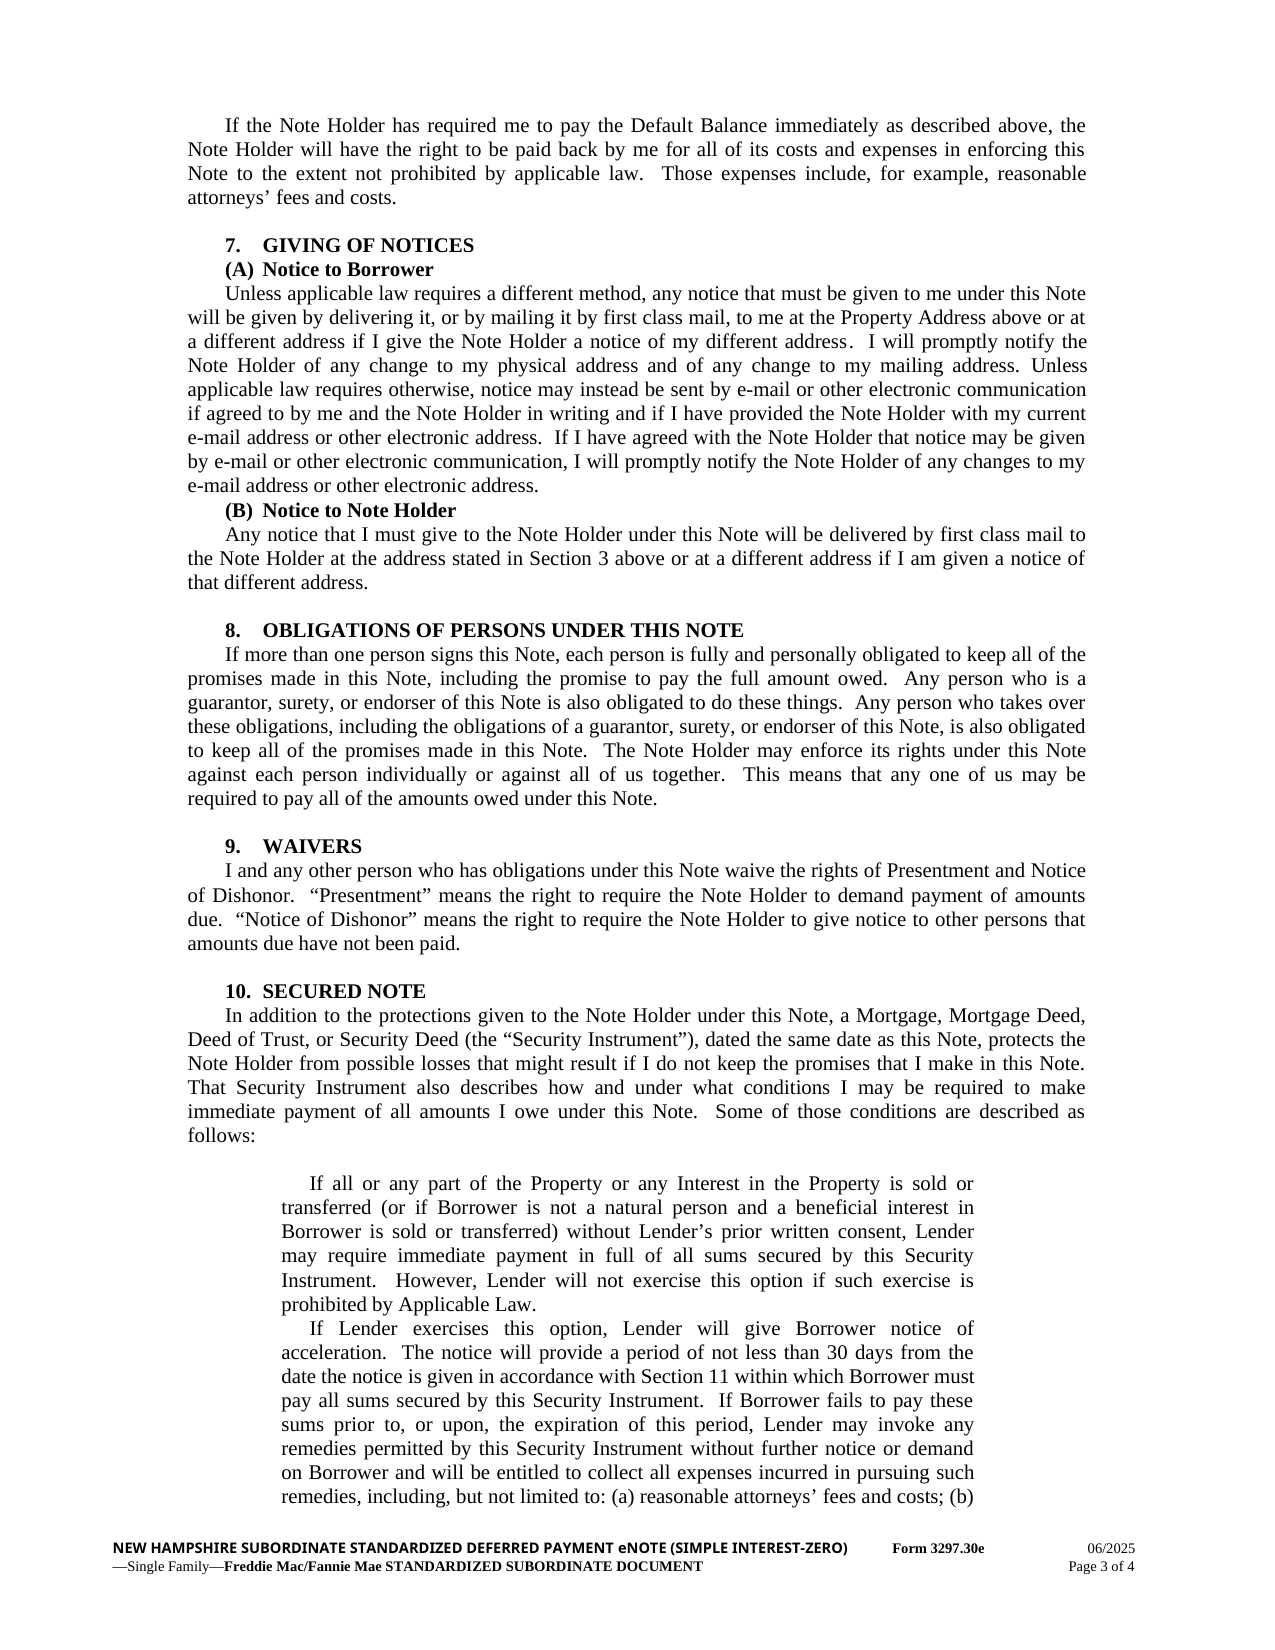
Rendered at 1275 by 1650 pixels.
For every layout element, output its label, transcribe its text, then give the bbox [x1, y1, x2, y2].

text 8. OBLIGATIONS OF PERSONS UNDER THIS NOTE [187, 618, 1087, 642]
text 9. WAIVERS [187, 834, 1087, 858]
list Notice to Note Holder [187, 497, 1087, 522]
text 10. SECURED NOTE [187, 979, 1087, 1003]
list Notice to Borrower [187, 257, 1087, 281]
text I and any other person who has obligations under this Note waive the rights of Presentment and Notice of Dishonor. “Presentment” means the right to require the Note Holder to demand payment of amounts due. “Notice of Dishonor” means the right to require the Note Holder to give notice to other persons that amounts due have not been paid. [187, 858, 1087, 955]
text 7. GIVING OF NOTICES [187, 233, 1087, 257]
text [281, 1316, 975, 1508]
text Any notice that I must give to the Note Holder under this Note will be delivered by first class mail to the Note Holder at the address stated in Section 3 above or at a different address if I am given a notice of that different address. [187, 522, 1087, 594]
text If the Note Holder has required me to pay the Default Balance immediately as described above, the Note Holder will have the right to be paid back by me for all of its costs and expenses in enforcing this Note to the extent not prohibited by applicable law. Those expenses include, for example, reasonable attorneys’ fees and costs. [187, 112, 1087, 209]
text If more than one person signs this Note, each person is fully and personally obligated to keep all of the promises made in this Note, including the promise to pay the full amount owed. Any person who is a guarantor, surety, or endorser of this Note is also obligated to do these things. Any person who takes over these obligations, including the obligations of a guarantor, surety, or endorser of this Note, is also obligated to keep all of the promises made in this Note. The Note Holder may enforce its rights under this Note against each person individually or against all of us together. This means that any one of us may be required to pay all of the amounts owed under this Note. [187, 642, 1087, 810]
text In addition to the protections given to the Note Holder under this Note, a Mortgage, Mortgage Deed, Deed of Trust, or Security Deed (the “Security Instrument”), dated the same date as this Note, protects the Note Holder from possible losses that might result if I do not keep the promises that I make in this Note. That Security Instrument also describes how and under what conditions I may be required to make immediate payment of all amounts I owe under this Note. Some of those conditions are described as follows: [187, 1003, 1087, 1171]
text Unless applicable law requires a different method, any notice that must be given to me under this Note will be given by delivering it, or by mailing it by first class mail, to me at the Property Address above or at a different address if I give the Note Holder a notice of my different address. I will promptly notify the Note Holder of any change to my physical address and of any change to my mailing address. Unless applicable law requires otherwise, notice may instead be sent by e-mail or other electronic communication if agreed to by me and the Note Holder in writing and if I have provided the Note Holder with my current e-mail address or other electronic address. If I have agreed with the Note Holder that notice may be given by e-mail or other electronic communication, I will promptly notify the Note Holder of any changes to my e-mail address or other electronic address. [187, 281, 1087, 497]
text If all or any part of the Property or any Interest in the Property is sold or transferred (or if Borrower is not a natural person and a beneficial interest in Borrower is sold or transferred) without Lender’s prior written consent, Lender may require immediate payment in full of all sums secured by this Security Instrument. However, Lender will not exercise this option if such exercise is prohibited by Applicable Law. [281, 1171, 975, 1316]
